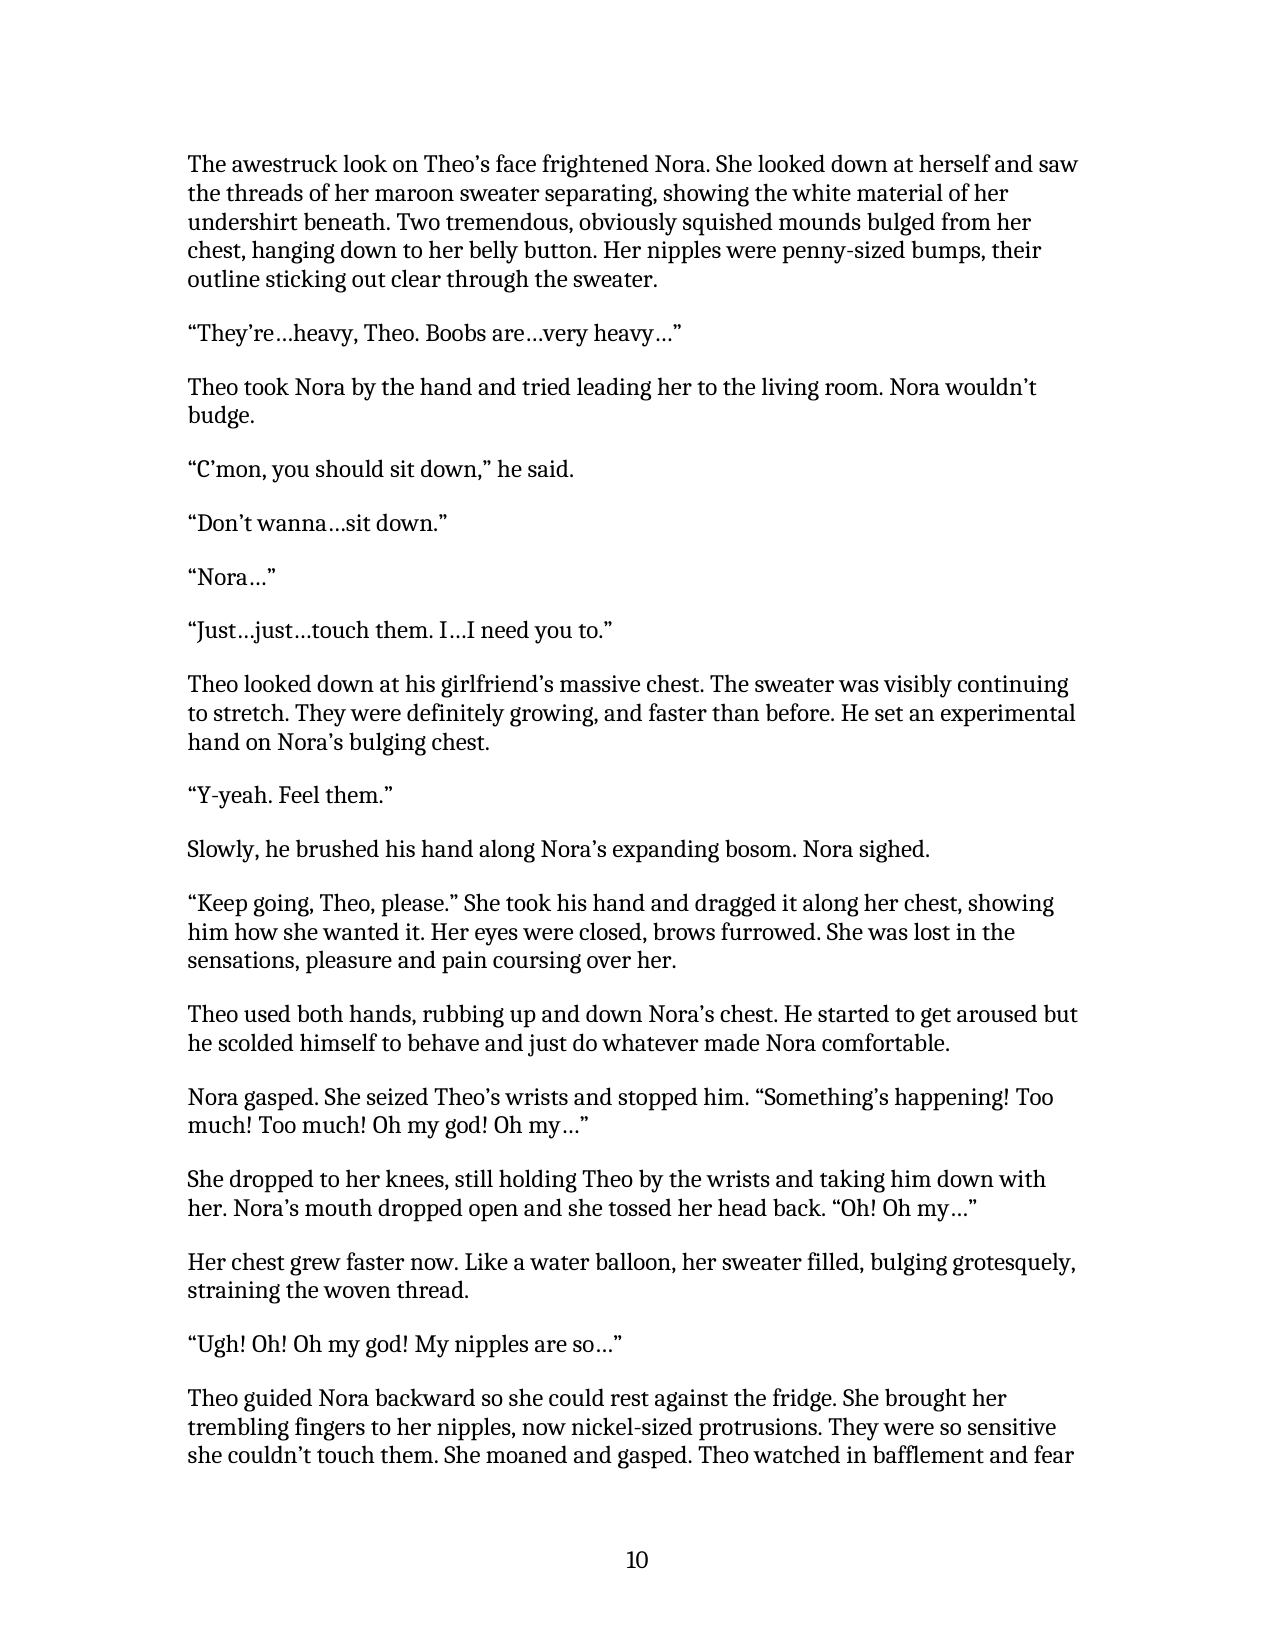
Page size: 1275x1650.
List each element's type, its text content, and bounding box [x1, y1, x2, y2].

text The awestruck look on Theo’s face frightened Nora. She looked down at herself and saw the threads of her maroon sweater separating, showing the white material of her undershirt beneath. Two tremendous, obviously squished mounds bulged from her chest, hanging down to her belly button. Her nipples were penny-sized bumps, their outline sticking out clear through the sweater. [187, 150, 1087, 294]
text “Nora…” [187, 562, 1087, 591]
text Theo took Nora by the hand and tried leading her to the living room. Nora wouldn’t budge. [187, 372, 1087, 430]
text “Keep going, Theo, please.” She took his hand and dragged it along her chest, showing him how she wanted it. Her eyes were closed, brows furrowed. She was lost in the sensations, pleasure and pain coursing over her. [187, 889, 1087, 975]
text “Ugh! Oh! Oh my god! My nipples are so…” [187, 1330, 1087, 1359]
text Theo used both hands, rubbing up and down Nora’s chest. He started to get aroused but he scolded himself to behave and just do whatever made Nora comfortable. [187, 1000, 1087, 1057]
text She dropped to her knees, still holding Theo by the wrists and taking him down with her. Nora’s mouth dropped open and she tossed her head back. “Oh! Oh my…” [187, 1165, 1087, 1222]
text Slowly, he brushed his hand along Nora’s expanding bosom. Nora sighed. [187, 835, 1087, 864]
text Her chest grew faster now. Like a water balloon, her sweater filled, bulging grotesquely, straining the woven thread. [187, 1247, 1087, 1305]
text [187, 1384, 1087, 1470]
text “Don’t wanna…sit down.” [187, 509, 1087, 537]
text “C’mon, you should sit down,” he said. [187, 455, 1087, 484]
text “They’re…heavy, Theo. Boobs are…very heavy…” [187, 319, 1087, 347]
text Nora gasped. She seized Theo’s wrists and stopped him. “Something’s happening! Too much! Too much! Oh my god! Oh my…” [187, 1082, 1087, 1140]
text “Just…just…touch them. I…I need you to.” [187, 616, 1087, 645]
text “Y-yeah. Feel them.” [187, 781, 1087, 810]
text Theo looked down at his girlfriend’s massive chest. The sweater was visibly continuing to stretch. They were definitely growing, and faster than before. He set an experimental hand on Nora’s bulging chest. [187, 670, 1087, 756]
